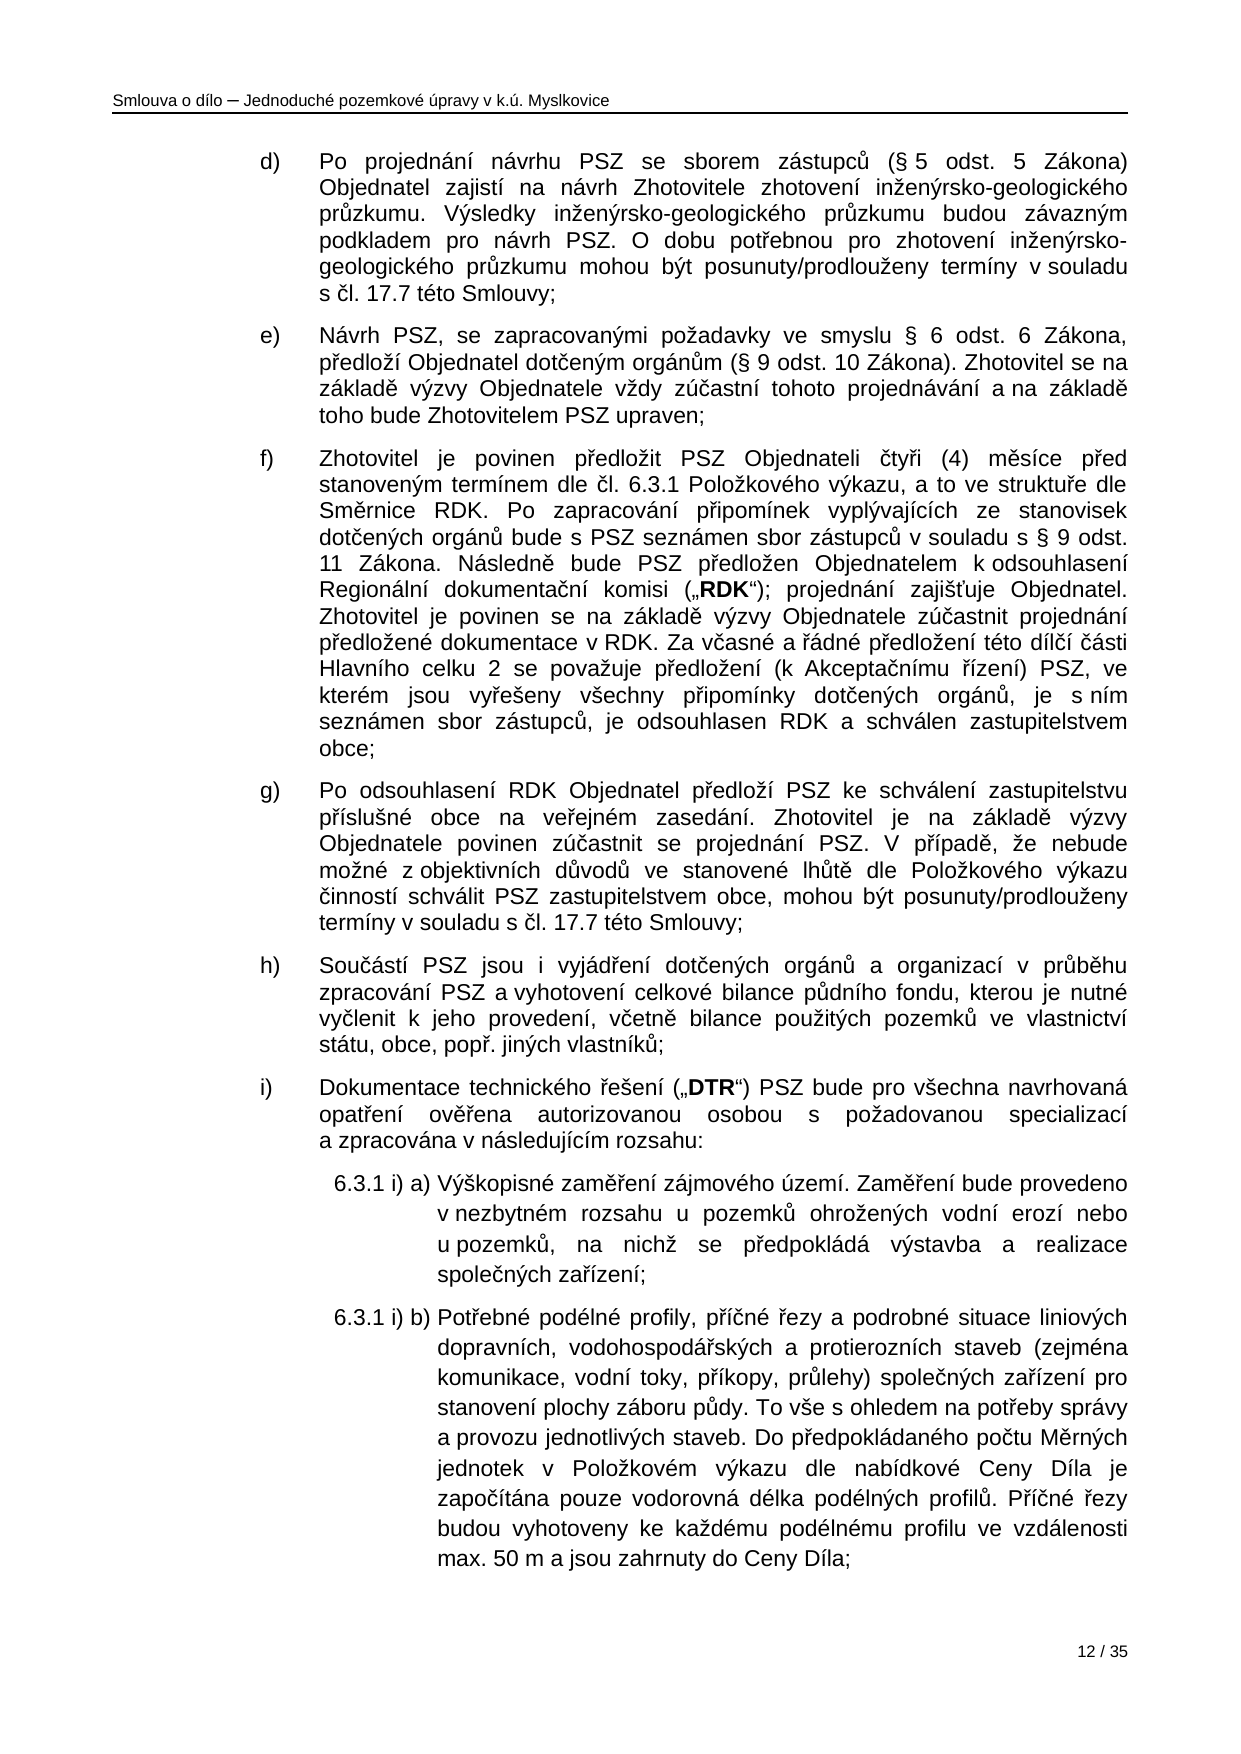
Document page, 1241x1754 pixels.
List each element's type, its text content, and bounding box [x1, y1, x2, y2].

list Součástí PSZ jsou i vyjádření dotčených orgánů a organizací v průběhu zpracování PSZ a vyhotovení celkové bilance půdního fondu, kterou je nutné vyčlenit k jeho provedení, včetně bilance použitých pozemků ve vlastnictví státu, obce, popř. jiných vlastníků; [260, 952, 1128, 1058]
list Zhotovitel je povinen předložit PSZ Objednateli čtyři (4) měsíce před stanoveným termínem dle čl. 6.3.1 Položkového výkazu, a to ve struktuře dle Směrnice RDK. Po zapracování připomínek vyplývajících ze stanovisek dotčených orgánů bude s PSZ seznámen sbor zástupců v souladu s § 9 odst. 11 Zákona. Následně bude PSZ předložen Objednatelem k odsouhlasení Regionální dokumentační komisi („RDK“); projednání zajišťuje Objednatel. Zhotovitel je povinen se na základě výzvy Objednatele zúčastnit projednání předložené dokumentace v RDK. Za včasné a řádné předložení této dílčí části Hlavního celku 2 se považuje předložení (k Akceptačnímu řízení) PSZ, ve kterém jsou vyřešeny všechny připomínky dotčených orgánů, je s ním seznámen sbor zástupců, je odsouhlasen RDK a schválen zastupitelstvem obce; [260, 444, 1128, 761]
list Po projednání návrhu PSZ se sborem zástupců (§ 5 odst. 5 Zákona) Objednatel zajistí na návrh Zhotovitele zhotovení inženýrsko-geologického průzkumu. Výsledky inženýrsko-geologického průzkumu budou závazným podkladem pro návrh PSZ. O dobu potřebnou pro zhotovení inženýrsko-geologického průzkumu mohou být posunuty/prodlouženy termíny v souladu s čl. 17.7 této Smlouvy; [260, 148, 1128, 306]
list Dokumentace technického řešení („DTR“) PSZ bude pro všechna navrhovaná opatření ověřena autorizovanou osobou s požadovanou specializací a zpracována v následujícím rozsahu: [260, 1074, 1128, 1153]
list Potřebné podélné profily, příčné řezy a podrobné situace liniových dopravních, vodohospodářských a protierozních staveb (zejména komunikace, vodní toky, příkopy, průlehy) společných zařízení pro stanovení plochy záboru půdy. To vše s ohledem na potřeby správy a provozu jednotlivých staveb. Do předpokládaného počtu Měrných jednotek v Položkovém výkazu dle nabídkové Ceny Díla je započítána pouze vodorovná délka podélných profilů. Příčné řezy budou vyhotoveny ke každému podélnému profilu ve vzdálenosti max. 50 m a jsou zahrnuty do Ceny Díla; [334, 1303, 1128, 1571]
list Výškopisné zaměření zájmového území. Zaměření bude provedeno v nezbytném rozsahu u pozemků ohrožených vodní erozí nebo u pozemků, na nichž se předpokládá výstavba a realizace společných zařízení; [334, 1170, 1128, 1287]
list Návrh PSZ, se zapracovanými požadavky ve smyslu § 6 odst. 6 Zákona, předloží Objednatel dotčeným orgánům (§ 9 odst. 10 Zákona). Zhotovitel se na základě výzvy Objednatele vždy zúčastní tohoto projednávání a na základě toho bude Zhotovitelem PSZ upraven; [260, 322, 1128, 428]
list Po odsouhlasení RDK Objednatel předloží PSZ ke schválení zastupitelstvu příslušné obce na veřejném zasedání. Zhotovitel je na základě výzvy Objednatele povinen zúčastnit se projednání PSZ. V případě, že nebude možné z objektivních důvodů ve stanovené lhůtě dle Položkového výkazu činností schválit PSZ zastupitelstvem obce, mohou být posunuty/prodlouženy termíny v souladu s čl. 17.7 této Smlouvy; [260, 777, 1128, 936]
